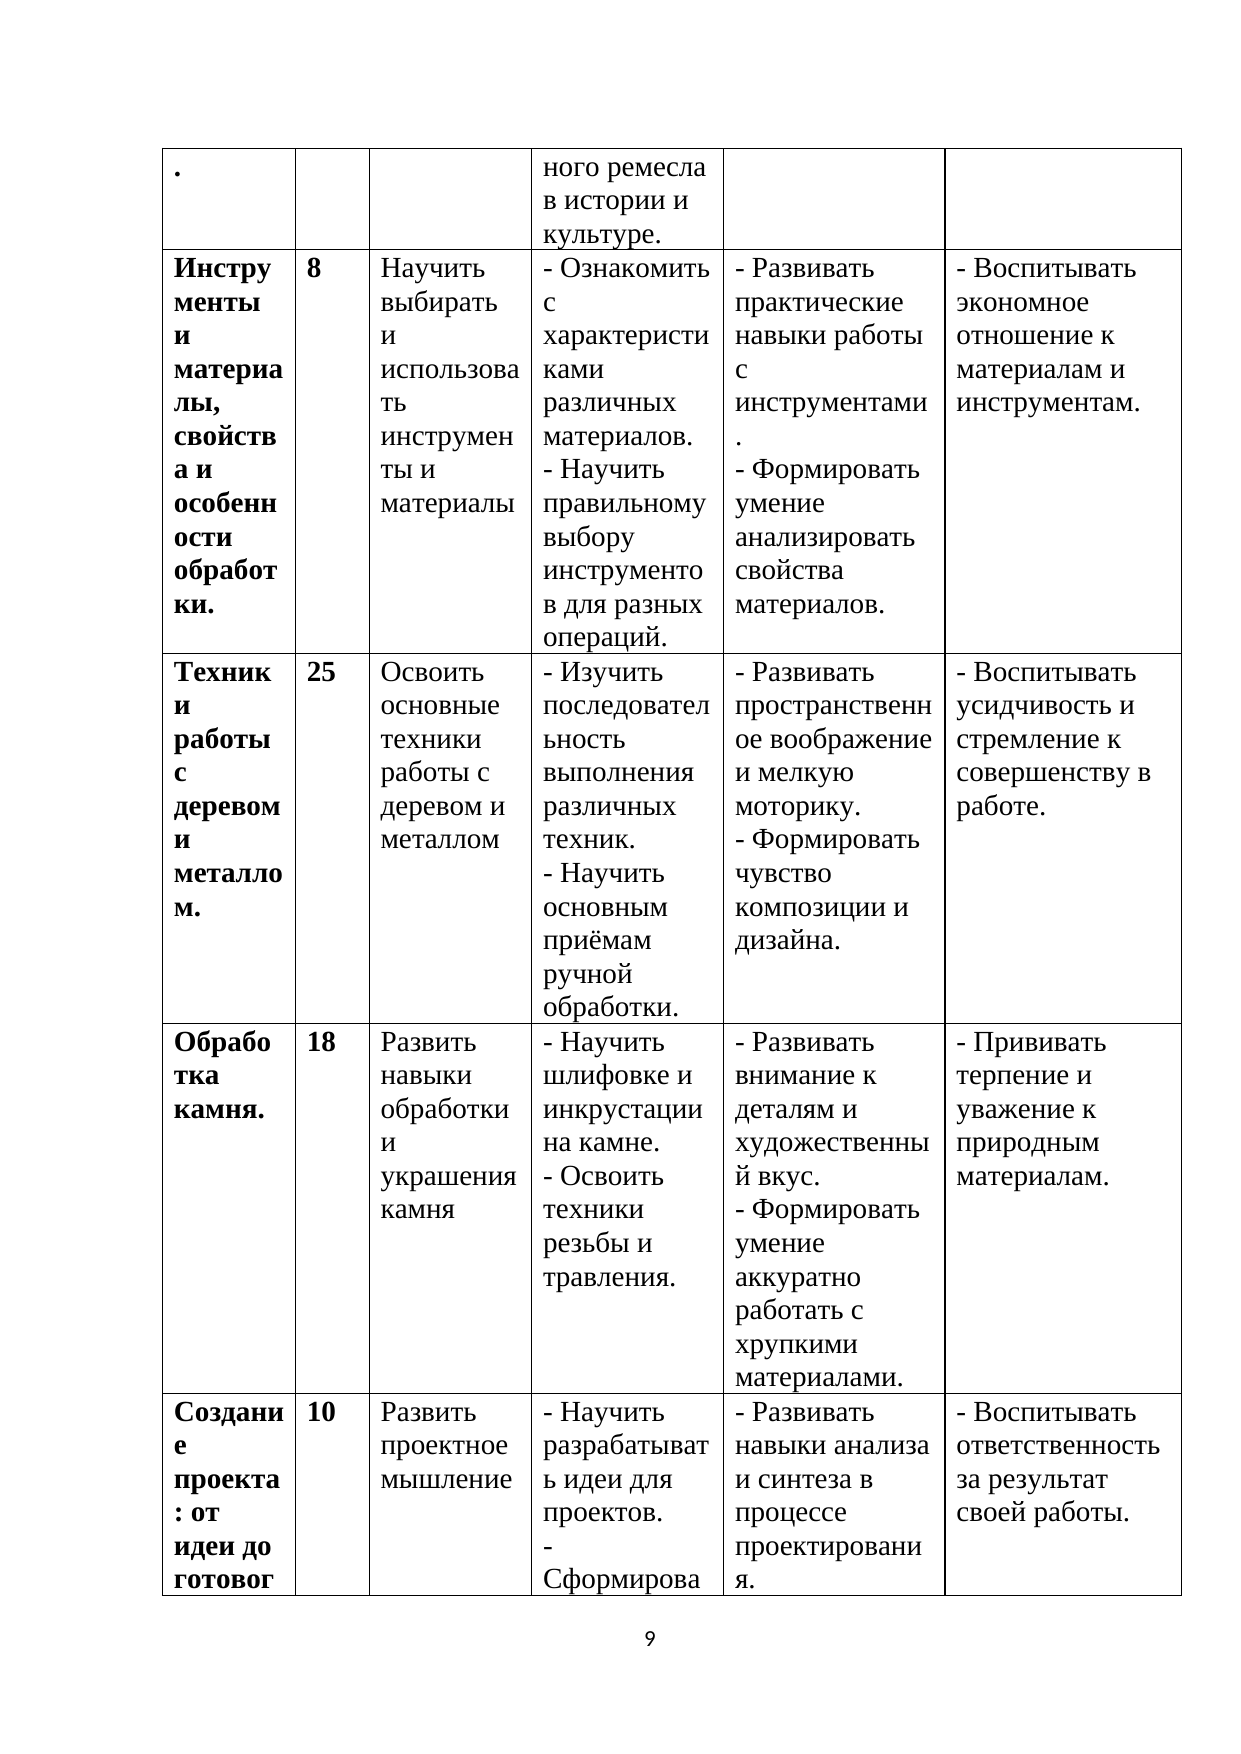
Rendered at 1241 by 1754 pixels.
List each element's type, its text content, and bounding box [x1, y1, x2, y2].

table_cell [724, 1394, 944, 1595]
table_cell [946, 149, 1181, 249]
table_cell - Воспитывать экономное отношение к материалам и инструментам. [946, 250, 1181, 653]
table_cell - Научить шлифовке и инкрустации на камне. - Освоить техники резьбы и травления. [532, 1024, 723, 1393]
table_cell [163, 1394, 295, 1595]
table_cell - Развивать пространственное воображение и мелкую моторику. - Формировать чувство композиции и дизайна. [724, 654, 944, 1023]
table_cell 8 [296, 250, 369, 653]
table_cell 3 [296, 149, 369, 249]
table_cell - Прививать терпение и уважение к природным материалам. [946, 1024, 1181, 1393]
table_cell - Ознакомить с характеристиками различных материалов. - Научить правильному выбору инструментов для разных операций. [532, 250, 723, 653]
table_cell Научить выбирать и использовать инструменты и материалы [370, 250, 531, 653]
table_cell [724, 149, 944, 249]
table_cell Обработка камня. [163, 1024, 295, 1393]
table_cell 18 [296, 1024, 369, 1393]
table_cell 10 [296, 1394, 369, 1595]
table_cell Освоить основные техники работы с деревом и металлом [370, 654, 531, 1023]
table_cell - Изучить последовательность выполнения различных техник. - Научить основным приёмам ручной обработки. [532, 654, 723, 1023]
table_cell 25 [296, 654, 369, 1023]
table_cell - Развивать внимание к деталям и художественный вкус. - Формировать умение аккуратно работать с хрупкими материалами. [724, 1024, 944, 1393]
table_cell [370, 1394, 531, 1595]
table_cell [532, 149, 723, 249]
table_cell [532, 1394, 723, 1595]
table_cell - Развивать практические навыки работы с инструментами. - Формировать умение анализировать свойства материалов. [724, 250, 944, 653]
table_cell Инструменты и материалы, свойства и особенности обработки. [163, 250, 295, 653]
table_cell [370, 149, 531, 249]
table_cell Развить навыки обработки и украшения камня [370, 1024, 531, 1393]
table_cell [163, 149, 295, 249]
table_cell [946, 1394, 1181, 1595]
table_cell Техники работы с деревом и металлом. [163, 654, 295, 1023]
table_cell - Воспитывать усидчивость и стремление к совершенству в работе. [946, 654, 1181, 1023]
